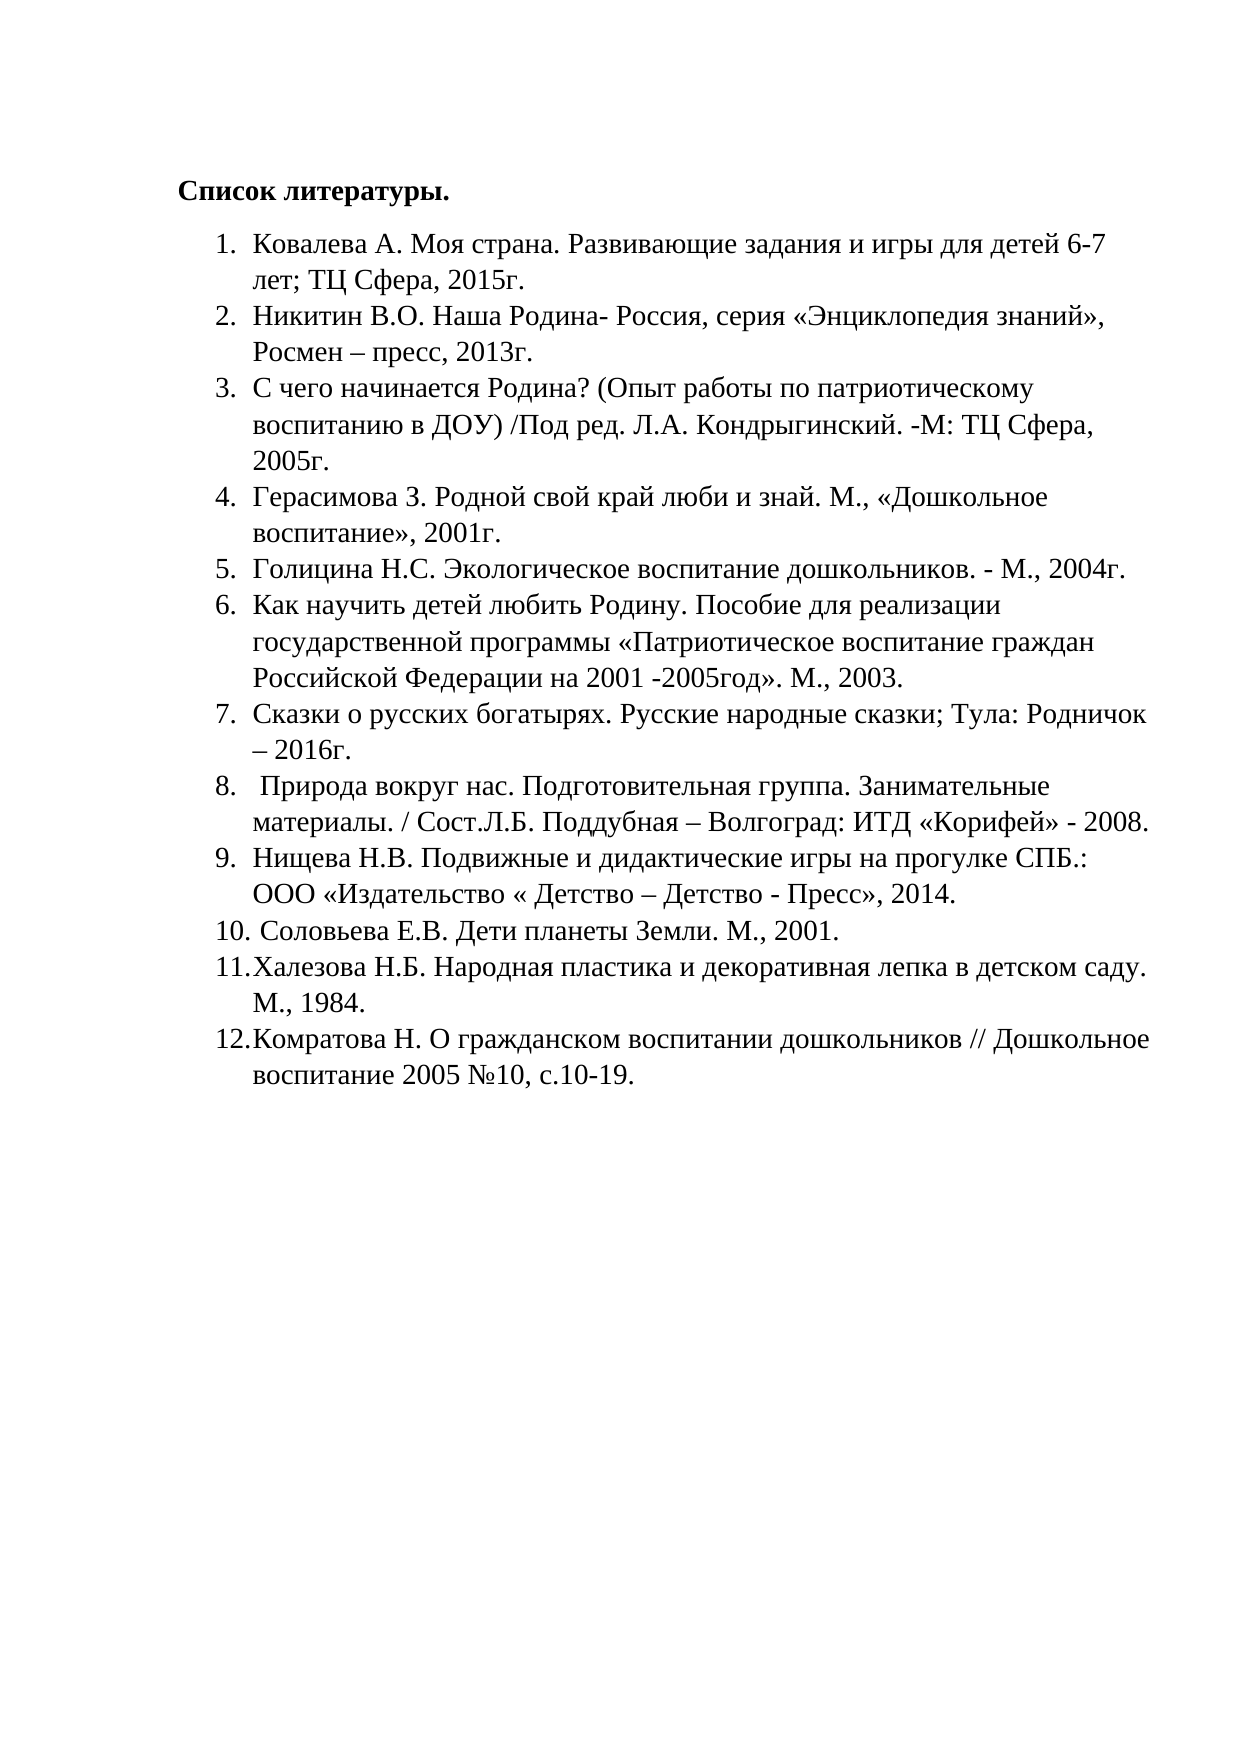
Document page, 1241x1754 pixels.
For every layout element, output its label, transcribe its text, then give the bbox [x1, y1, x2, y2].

list Комратова Н. О гражданском воспитании дошкольников // Дошкольное воспитание 2005 №10, с.10-19. [215, 1021, 1152, 1091]
list Никитин В.О. Наша Родина- Россия, серия «Энциклопедия знаний», Росмен – пресс, 2013г. [215, 298, 1152, 368]
list Как научить детей любить Родину. Пособие для реализации государственной программы «Патриотическое воспитание граждан Российской Федерации на 2001 -2005год». М., 2003. [215, 587, 1152, 693]
list Герасимова З. Родной свой край люби и знай. М., «Дошкольное воспитание», 2001г. [215, 479, 1152, 549]
list Ковалева А. Моя страна. Развивающие задания и игры для детей 6-7 лет; ТЦ Сфера, 2015г. [215, 226, 1152, 296]
list Халезова Н.Б. Народная пластика и декоративная лепка в детском саду. М., 1984. [215, 949, 1152, 1019]
list Соловьева Е.В. Дети планеты Земли. М., 2001. [215, 913, 1152, 946]
list Голицина Н.С. Экологическое воспитание дошкольников. - М., 2004г. [215, 551, 1152, 585]
list Сказки о русских богатырях. Русские народные сказки; Тула: Родничок – 2016г. [215, 696, 1152, 766]
list С чего начинается Родина? (Опыт работы по патриотическому воспитанию в ДОУ) /Под ред. Л.А. Кондрыгинский. -М: ТЦ Сфера, 2005г. [215, 371, 1152, 476]
text Список литературы. [177, 173, 1152, 207]
list Нищева Н.В. Подвижные и дидактические игры на прогулке СПБ.: ООО «Издательство « Детство – Детство - Пресс», 2014. [215, 841, 1152, 910]
list Природа вокруг нас. Подготовительная группа. Занимательные материалы. / Сост.Л.Б. Поддубная – Волгоград: ИТД «Корифей» - 2008. [215, 768, 1152, 838]
